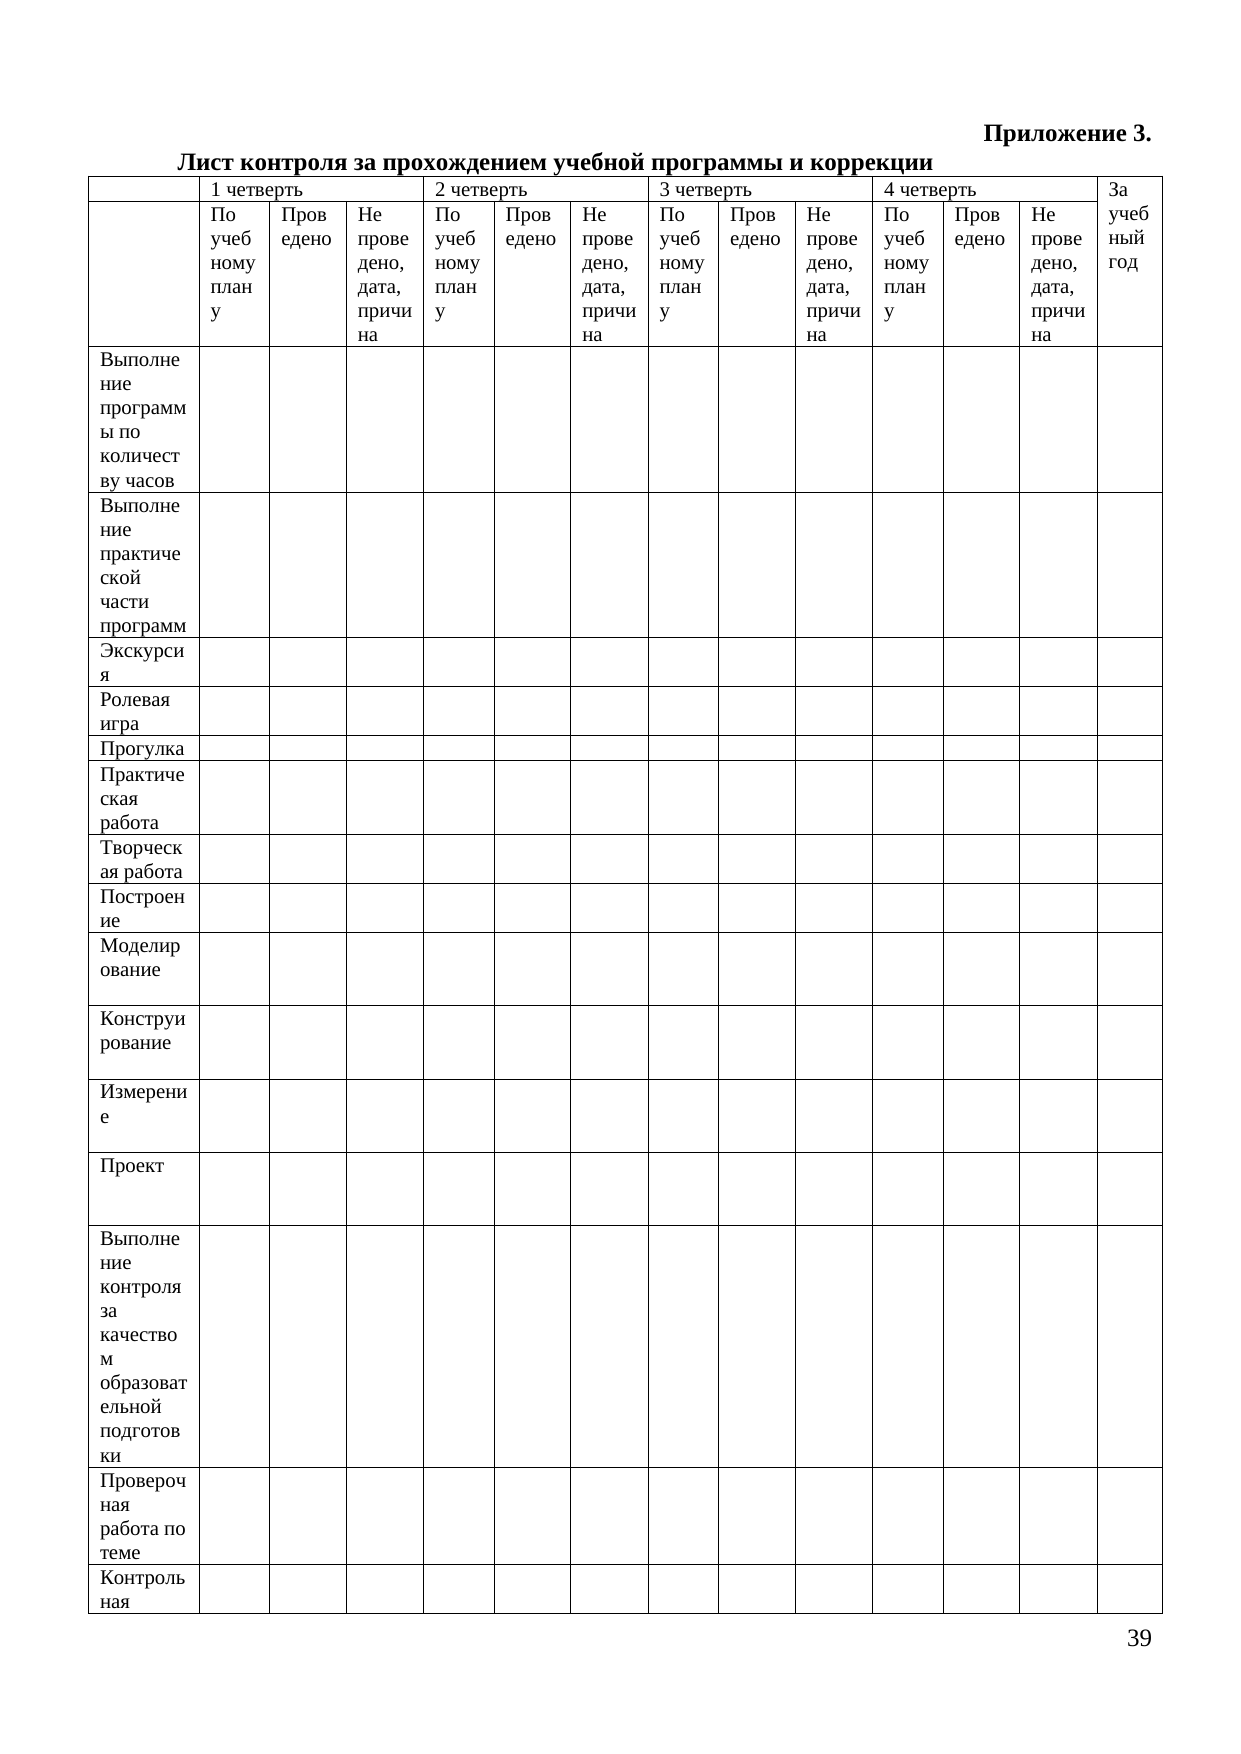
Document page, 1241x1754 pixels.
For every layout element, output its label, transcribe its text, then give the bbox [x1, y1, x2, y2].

table_cell [495, 687, 570, 735]
table_cell [944, 736, 1019, 760]
table_cell [347, 493, 423, 637]
table_cell [719, 687, 795, 735]
table_cell [200, 1080, 269, 1152]
table_cell Выполнение программы по количеству часов [89, 347, 199, 492]
table_cell Не проведено, дата, причина [1020, 202, 1097, 346]
table_cell [1020, 687, 1097, 735]
table_cell [873, 493, 943, 637]
table_cell [1098, 933, 1162, 1005]
table_cell [424, 761, 494, 834]
table_cell [347, 1226, 423, 1467]
table_cell [719, 1006, 795, 1078]
table_cell [1098, 761, 1162, 834]
table_cell [796, 736, 872, 760]
table_cell [873, 761, 943, 834]
table_cell [1020, 638, 1097, 686]
table_cell [649, 1153, 718, 1225]
table_cell [270, 761, 346, 834]
table_cell [270, 1080, 346, 1152]
table_cell [347, 736, 423, 760]
table_cell [944, 1006, 1019, 1078]
table_cell [873, 1565, 943, 1613]
table_cell Выполнение практической части программ [89, 493, 199, 637]
table_cell [495, 638, 570, 686]
table_cell [270, 347, 346, 492]
table_header 3 четверть [649, 177, 872, 201]
table_cell Выполнение контроля за качеством образовательной подготовки [89, 1226, 199, 1467]
table_cell [347, 1153, 423, 1225]
table_cell [796, 1006, 872, 1078]
table_cell [719, 638, 795, 686]
table_cell [944, 1153, 1019, 1225]
table_cell [571, 1153, 648, 1225]
table_cell [270, 1153, 346, 1225]
table_cell [719, 1153, 795, 1225]
table_cell [571, 736, 648, 760]
table_cell [200, 1153, 269, 1225]
table_cell [424, 933, 494, 1005]
table_cell [495, 933, 570, 1005]
table_cell [424, 1153, 494, 1225]
table_cell Конструирование [89, 1006, 199, 1078]
table_cell [571, 1080, 648, 1152]
table_cell [649, 347, 718, 492]
table_cell [944, 933, 1019, 1005]
table_cell [200, 761, 269, 834]
table_cell [649, 493, 718, 637]
table_cell [719, 884, 795, 932]
table_cell [944, 1226, 1019, 1467]
text Приложение 3. [177, 118, 1152, 147]
table_cell Прогулка [89, 736, 199, 760]
table_cell [873, 1153, 943, 1225]
table_cell [944, 347, 1019, 492]
table_cell [270, 1226, 346, 1467]
table_header [89, 177, 199, 201]
table_cell [270, 736, 346, 760]
table_cell [200, 933, 269, 1005]
table_cell [571, 1006, 648, 1078]
table_cell [873, 1006, 943, 1078]
table_cell [1098, 1226, 1162, 1467]
table_cell [347, 933, 423, 1005]
table_cell По учебному плану [873, 202, 943, 346]
table_cell [649, 638, 718, 686]
table_cell [944, 1565, 1019, 1613]
table_cell [719, 736, 795, 760]
table_cell По учебному плану [649, 202, 718, 346]
table_cell [571, 1565, 648, 1613]
table_cell [571, 761, 648, 834]
table_cell [1098, 736, 1162, 760]
table_cell [424, 1565, 494, 1613]
table_cell [200, 347, 269, 492]
table_cell [270, 493, 346, 637]
table_cell [347, 1468, 423, 1564]
table_cell [571, 638, 648, 686]
table_cell Проведено [495, 202, 570, 346]
table_cell [719, 1468, 795, 1564]
table_cell [873, 933, 943, 1005]
table_cell [200, 1468, 269, 1564]
table_cell [347, 761, 423, 834]
table_cell [495, 1226, 570, 1467]
table_cell Практическая работа [89, 761, 199, 834]
table_cell [649, 736, 718, 760]
table_cell [270, 1006, 346, 1078]
table_cell [270, 687, 346, 735]
table_cell [270, 933, 346, 1005]
table_cell [495, 347, 570, 492]
table_cell [719, 1080, 795, 1152]
table_cell [944, 835, 1019, 883]
table_cell [571, 835, 648, 883]
table_cell [1098, 1080, 1162, 1152]
table_cell [944, 638, 1019, 686]
table_cell [1098, 884, 1162, 932]
table_cell [649, 761, 718, 834]
table_cell [796, 1565, 872, 1613]
table_cell [270, 835, 346, 883]
table_cell Построение [89, 884, 199, 932]
table_cell Проведено [719, 202, 795, 346]
table_cell [571, 347, 648, 492]
table_cell Не проведено, дата, причина [571, 202, 648, 346]
table_cell [424, 347, 494, 492]
table_cell [1020, 835, 1097, 883]
table_cell [796, 1153, 872, 1225]
table_cell Проведено [270, 202, 346, 346]
table_cell [796, 1226, 872, 1467]
table_cell [796, 638, 872, 686]
table_cell [347, 835, 423, 883]
table_cell [649, 687, 718, 735]
table_cell [347, 1080, 423, 1152]
table_cell [347, 1565, 423, 1613]
table_cell [270, 638, 346, 686]
table_cell [1098, 638, 1162, 686]
table_cell [1020, 1153, 1097, 1225]
table_cell [1020, 1226, 1097, 1467]
table_cell [873, 1080, 943, 1152]
table_cell Творческая работа [89, 835, 199, 883]
table_cell [944, 687, 1019, 735]
table_cell [649, 835, 718, 883]
table_header 1 четверть [200, 177, 423, 201]
table_cell [89, 202, 199, 346]
table_cell [873, 884, 943, 932]
table_cell [495, 884, 570, 932]
table_cell [347, 638, 423, 686]
table_cell По учебному плану [424, 202, 494, 346]
table_cell [270, 884, 346, 932]
table_cell [200, 1226, 269, 1467]
table_header 4 четверть [873, 177, 1097, 201]
table_cell [495, 835, 570, 883]
table_cell [1098, 835, 1162, 883]
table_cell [89, 1565, 199, 1613]
table_cell [270, 1468, 346, 1564]
table_cell [424, 1468, 494, 1564]
table_cell [200, 1006, 269, 1078]
table_cell [1020, 493, 1097, 637]
table_cell [1020, 933, 1097, 1005]
table_cell [424, 493, 494, 637]
table_cell [1020, 1565, 1097, 1613]
table_cell [873, 347, 943, 492]
table_cell Не проведено, дата, причина [796, 202, 872, 346]
table_cell [571, 493, 648, 637]
table_cell [1020, 1468, 1097, 1564]
table_cell По учебному плану [200, 202, 269, 346]
table_cell [424, 835, 494, 883]
table_cell [495, 1468, 570, 1564]
table_cell [424, 1080, 494, 1152]
table_cell [571, 884, 648, 932]
table_cell [719, 933, 795, 1005]
table_cell [200, 835, 269, 883]
table_cell [424, 1226, 494, 1467]
table_cell [873, 1468, 943, 1564]
table_cell [944, 1468, 1019, 1564]
table_cell [719, 493, 795, 637]
table_cell [200, 493, 269, 637]
table_cell [944, 493, 1019, 637]
table_cell [1098, 1565, 1162, 1613]
table_cell [873, 736, 943, 760]
table_cell [495, 1565, 570, 1613]
table_cell [873, 1226, 943, 1467]
table_cell Ролевая игра [89, 687, 199, 735]
table_cell [719, 1226, 795, 1467]
table_cell [649, 884, 718, 932]
table_cell Проверочная работа по теме [89, 1468, 199, 1564]
table_cell [1098, 687, 1162, 735]
table_cell [571, 933, 648, 1005]
table_cell [796, 493, 872, 637]
table_cell [649, 933, 718, 1005]
table_cell [347, 1006, 423, 1078]
table_cell [1020, 347, 1097, 492]
table_cell Проект [89, 1153, 199, 1225]
table_cell Не проведено, дата, причина [347, 202, 423, 346]
table_cell [495, 761, 570, 834]
table_cell [200, 884, 269, 932]
table_cell [649, 1565, 718, 1613]
table_cell [424, 736, 494, 760]
table_cell [495, 1080, 570, 1152]
table_cell [571, 1468, 648, 1564]
table_cell [1098, 1468, 1162, 1564]
table_cell [270, 1565, 346, 1613]
table_cell [719, 835, 795, 883]
table_cell [200, 687, 269, 735]
table_cell [495, 736, 570, 760]
table_cell [200, 1565, 269, 1613]
table_cell [649, 1006, 718, 1078]
table_cell [571, 687, 648, 735]
table_cell [944, 761, 1019, 834]
table_cell [1020, 1080, 1097, 1152]
table_cell [796, 1468, 872, 1564]
table_cell [1098, 1006, 1162, 1078]
table_cell [796, 884, 872, 932]
table_cell [796, 761, 872, 834]
table_cell [873, 687, 943, 735]
table_cell [796, 1080, 872, 1152]
table_cell [1020, 761, 1097, 834]
table_cell [649, 1468, 718, 1564]
table_cell [719, 761, 795, 834]
table_cell [347, 687, 423, 735]
table_cell Экскурсия [89, 638, 199, 686]
table_cell [796, 933, 872, 1005]
table_cell [649, 1080, 718, 1152]
table_cell Проведено [944, 202, 1019, 346]
table_header За учебный год [1098, 177, 1162, 346]
table_cell [1020, 884, 1097, 932]
table_cell [424, 687, 494, 735]
table_cell [1098, 347, 1162, 492]
table_cell [571, 1226, 648, 1467]
table_cell [347, 347, 423, 492]
table_cell [347, 884, 423, 932]
table_cell Измерение [89, 1080, 199, 1152]
table_cell [944, 884, 1019, 932]
table_cell [873, 835, 943, 883]
table_cell [873, 638, 943, 686]
table_cell Моделирование [89, 933, 199, 1005]
table_cell [495, 493, 570, 637]
text Лист контроля за прохождением учебной программы и коррекции [177, 147, 1152, 176]
table_cell [424, 638, 494, 686]
table_cell [719, 347, 795, 492]
table_cell [424, 1006, 494, 1078]
table_cell [796, 347, 872, 492]
table_cell [495, 1153, 570, 1225]
table_cell [495, 1006, 570, 1078]
table_cell [424, 884, 494, 932]
table_cell [1020, 736, 1097, 760]
table_cell [719, 1565, 795, 1613]
table_cell [1098, 493, 1162, 637]
table_cell [1098, 1153, 1162, 1225]
table_cell [649, 1226, 718, 1467]
table_cell [796, 687, 872, 735]
table_cell [796, 835, 872, 883]
table_cell [200, 638, 269, 686]
table_header 2 четверть [424, 177, 648, 201]
table_cell [200, 736, 269, 760]
table_cell [944, 1080, 1019, 1152]
table_cell [1020, 1006, 1097, 1078]
